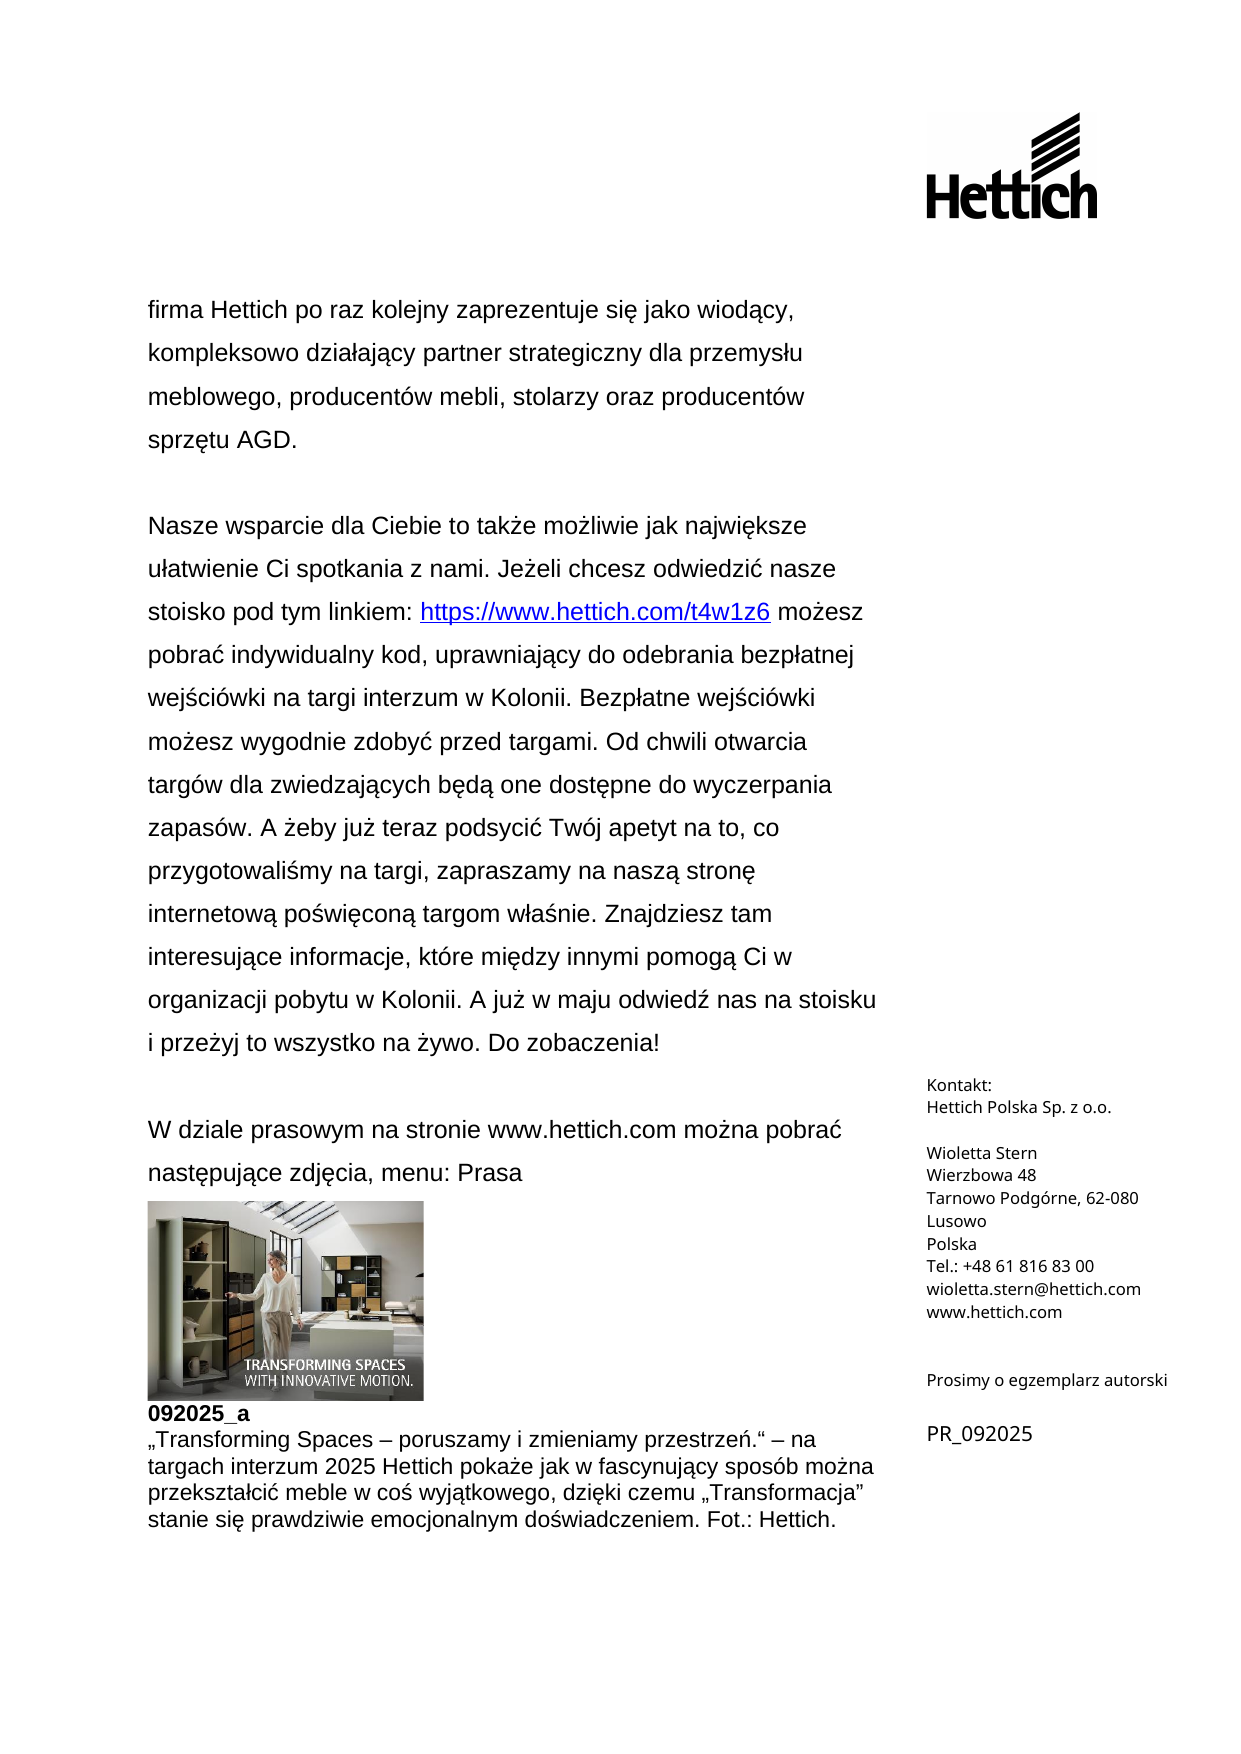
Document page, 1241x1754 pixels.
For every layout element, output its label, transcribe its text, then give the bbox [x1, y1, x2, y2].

picture [147, 1201, 424, 1401]
text W dziale prasowym na stronie www.hettich.com można pobrać następujące zdjęcia, menu: Prasa [148, 1115, 886, 1187]
picture [926, 112, 1097, 219]
text Nasze wsparcie dla Ciebie to także możliwie jak największe ułatwienie Ci spotkania z nami. Jeżeli chcesz odwiedzić nasze stoisko pod tym linkiem: https://www.hettich.com/t4w1z6 możesz pobrać indywidualny kod, uprawniający do odebrania bezpłatnej wejściówki na targi interzum w Kolonii. Bezpłatne wejściówki możesz wygodnie zdobyć przed targami. Od chwili otwarcia targów dla zwiedzających będą one dostępne do wyczerpania zapasów. A żeby już teraz podsycić Twój apetyt na to, co przygotowaliśmy na targi, zapraszamy na naszą stronę internetową poświęconą targom właśnie. Znajdziesz tam interesujące informacje, które między innymi pomogą Ci w organizacji pobytu w Kolonii. A już w maju odwiedź nas na stoisku i przeżyj to wszystko na żywo. Do zobaczenia! [148, 511, 886, 1057]
text „Transforming Spaces – poruszamy i zmieniamy przestrzeń.“ – na targach interzum 2025 Hettich pokaże jak w fascynujący sposób można przekształcić meble w coś wyjątkowego, dzięki czemu „Transformacja” stanie się prawdziwie emocjonalnym doświadczeniem. Fot.: Hettich. [148, 1426, 886, 1532]
text 092025_a [148, 1400, 886, 1426]
